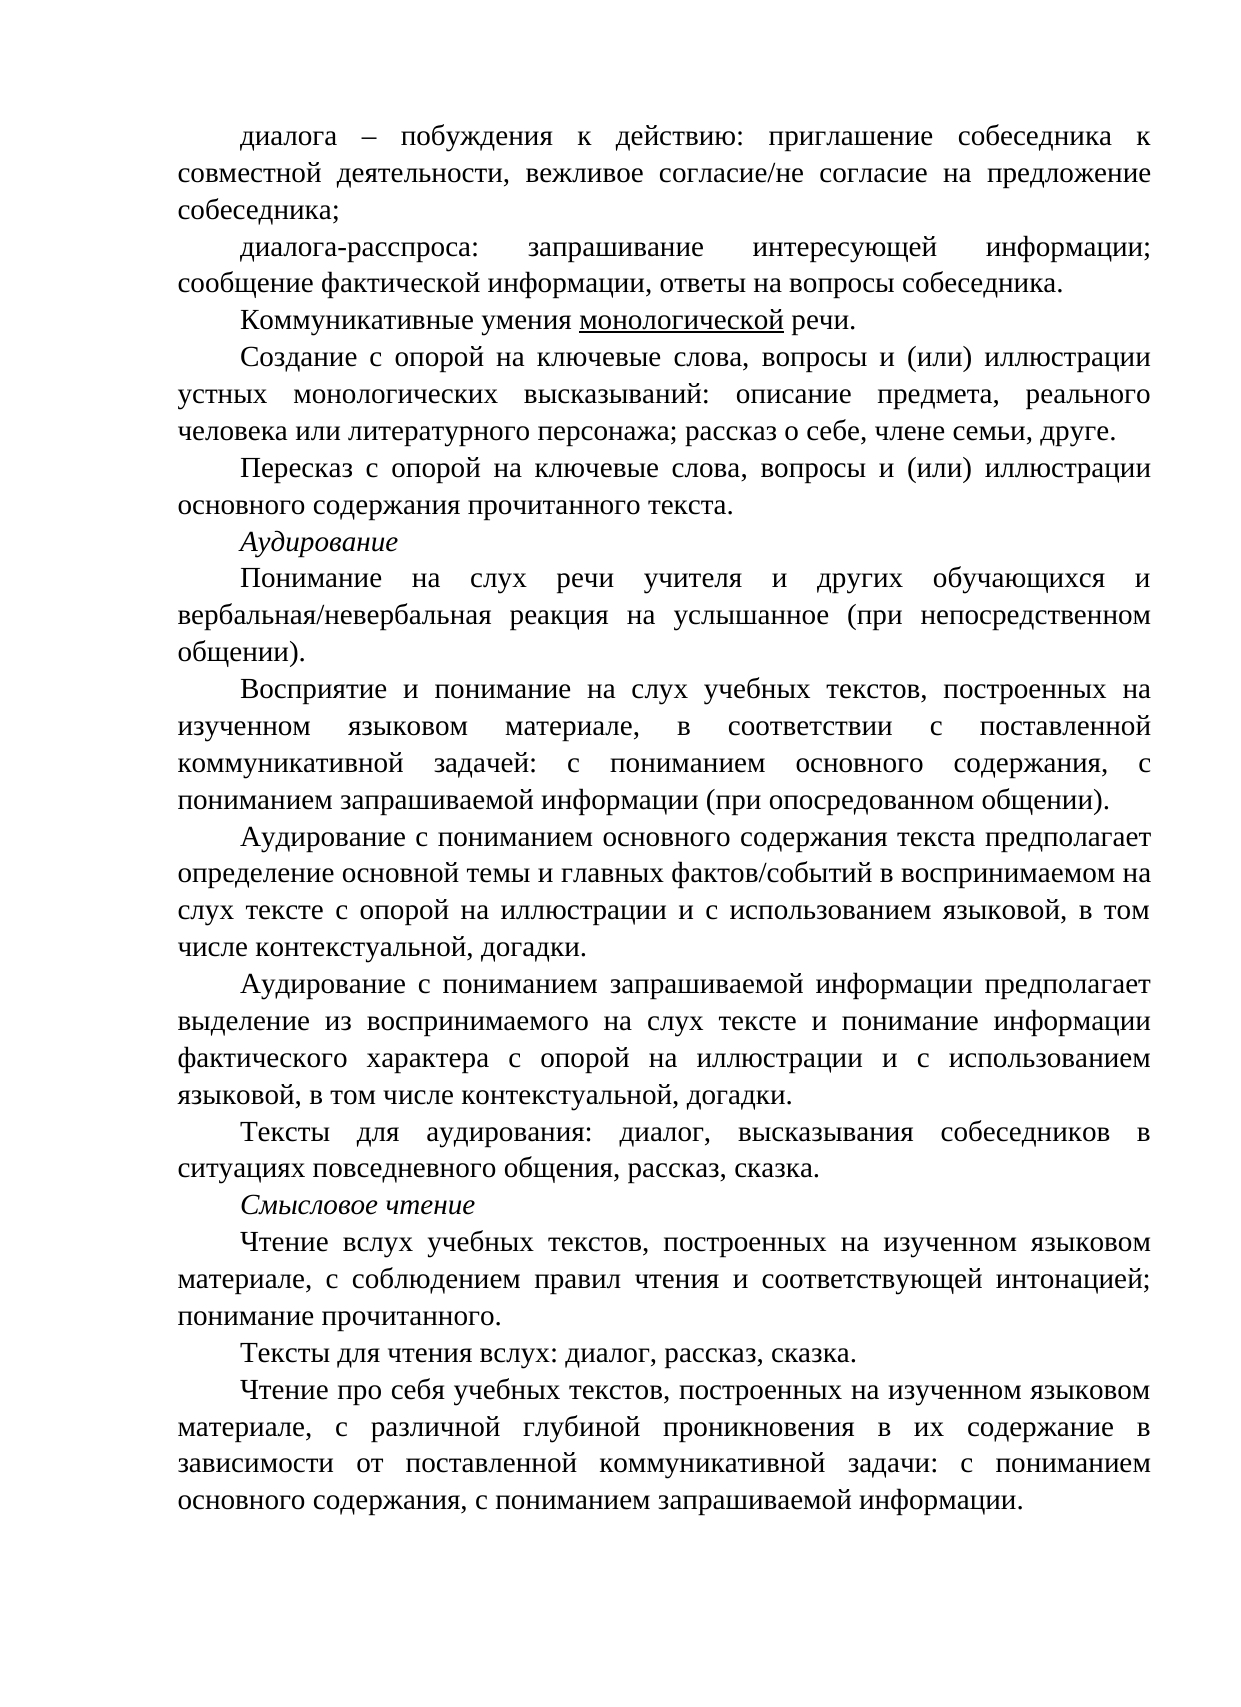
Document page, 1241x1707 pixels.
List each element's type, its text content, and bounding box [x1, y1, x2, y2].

text Пересказ с опорой на ключевые слова, вопросы и (или) иллюстрации основного содержания прочитанного текста. [177, 450, 1152, 520]
text Тексты для аудирования: диалог, высказывания собеседников в ситуациях повседневного общения, рассказ, сказка. [177, 1114, 1152, 1184]
text Чтение про себя учебных текстов, построенных на изученном языковом материале, с различной глубиной проникновения в их содержание в зависимости от поставленной коммуникативной задачи: с пониманием основного содержания, с пониманием запрашиваемой информации. [177, 1372, 1152, 1516]
text Коммуникативные умения монологической речи. [177, 302, 1152, 336]
text диалога – побуждения к действию: приглашение собеседника к совместной деятельности, вежливое согласие/не согласие на предложение собеседника; [177, 118, 1152, 225]
text Тексты для чтения вслух: диалог, рассказ, сказка. [177, 1335, 1152, 1368]
text Аудирование с пониманием запрашиваемой информации предполагает выделение из воспринимаемого на слух тексте и понимание информации фактического характера с опорой на иллюстрации и с использованием языковой, в том числе контекстуальной, догадки. [177, 966, 1152, 1110]
text Восприятие и понимание на слух учебных текстов, построенных на изученном языковом материале, в соответствии с поставленной коммуникативной задачей: с пониманием основного содержания, с пониманием запрашиваемой информации (при опосредованном общении). [177, 671, 1152, 815]
text Аудирование [177, 524, 1152, 557]
text Смысловое чтение [177, 1187, 1152, 1221]
text Чтение вслух учебных текстов, построенных на изученном языковом материале, с соблюдением правил чтения и соответствующей интонацией; понимание прочитанного. [177, 1224, 1152, 1332]
text Создание с опорой на ключевые слова, вопросы и (или) иллюстрации устных монологических высказываний: описание предмета, реального человека или литературного персонажа; рассказ о себе, члене семьи, друге. [177, 339, 1152, 447]
text диалога-расспроса: запрашивание интересующей информации; сообщение фактической информации, ответы на вопросы собеседника. [177, 229, 1152, 299]
text Аудирование с пониманием основного содержания текста предполагает определение основной темы и главных фактов/событий в воспринимаемом на слух тексте с опорой на иллюстрации и с использованием языковой, в том числе контекстуальной, догадки. [177, 819, 1152, 963]
text Понимание на слух речи учителя и других обучающихся и вербальная/невербальная реакция на услышанное (при непосредственном общении). [177, 561, 1152, 668]
